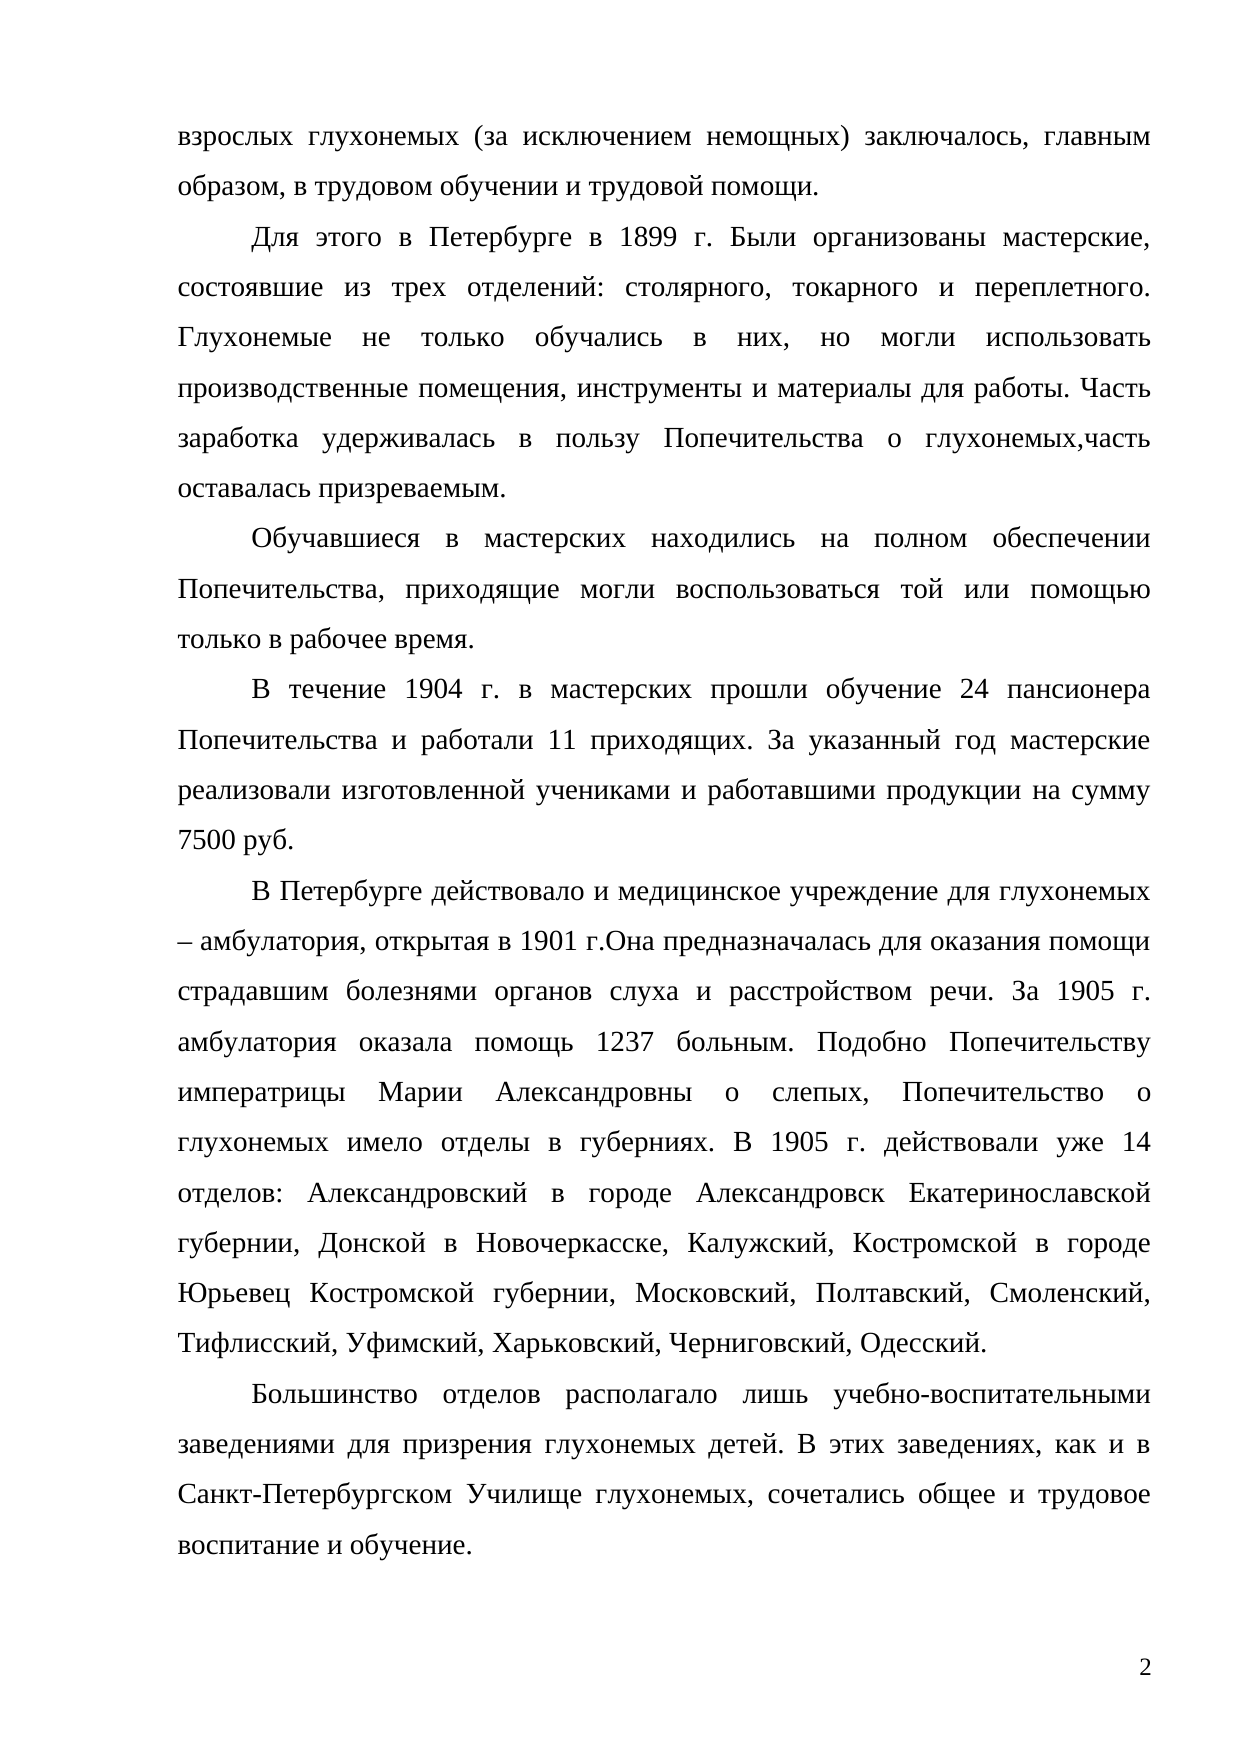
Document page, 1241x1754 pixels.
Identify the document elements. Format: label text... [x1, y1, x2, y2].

text В Петербурге действовало и медицинское учреждение для глухонемых – амбулатория, открытая в .Она предназначалась для оказания помощи страдавшим болезнями органов слуха и расстройством речи. За . амбулатория оказала помощь 1237 больным. Подобно Попечительству императрицы Марии Александровны о слепых, Попечительство о глухонемых имело отделы в губерниях. В . действовали уже 14 отделов: Александровский в городе Александровск Екатеринославской губернии, Донской в Новочеркасске, Калужский, Костромской в городе Юрьевец Костромской губернии, Московский, Полтавский, Смоленский, Тифлисский, Уфимский, Харьковский, Черниговский, Одесский. [177, 873, 1152, 1359]
text Большинство отделов располагало лишь учебно-воспитательными заведениями для призрения глухонемых детей. В этих заведениях, как и в Санкт-Петербургском Училище глухонемых, сочетались общее и трудовое воспитание и обучение. [177, 1376, 1152, 1560]
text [177, 118, 1152, 202]
text В течение . в мастерских прошли обучение 24 пансионера Попечительства и работали 11 приходящих. За указанный год мастерские реализовали изготовленной учениками и работавшими продукции на сумму 7500 руб. [177, 672, 1152, 856]
text Обучавшиеся в мастерских находились на полном обеспечении Попечительства, приходящие могли воспользоваться той или помощью только в рабочее время. [177, 521, 1152, 655]
text Для этого в Петербурге в . Были организованы мастерские, состоявшие из трех отделений: столярного, токарного и переплетного. Глухонемые не только обучались в них, но могли использовать производственные помещения, инструменты и материалы для работы. Часть заработка удерживалась в пользу Попечительства о глухонемых,часть оставалась призреваемым. [177, 219, 1152, 504]
